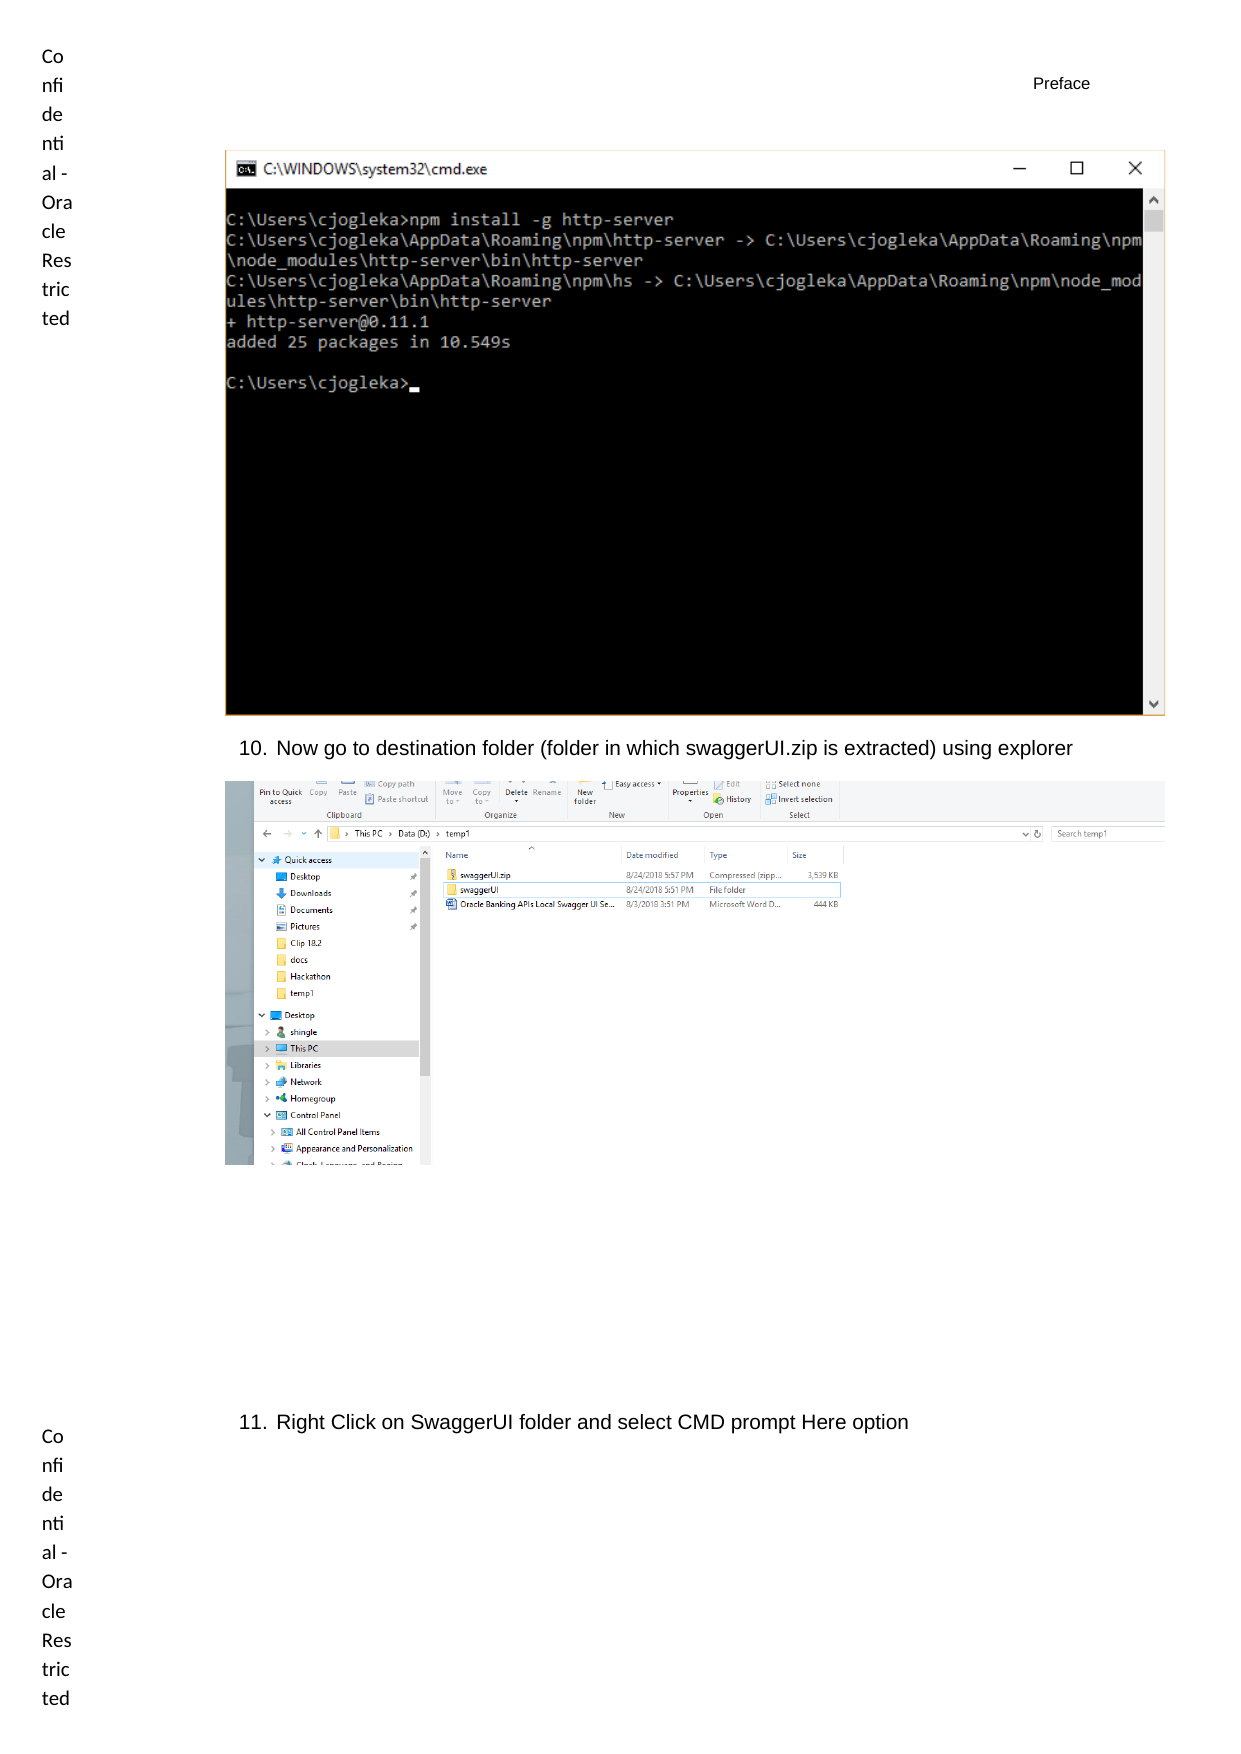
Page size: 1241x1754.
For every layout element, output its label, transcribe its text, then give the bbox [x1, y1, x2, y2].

picture [225, 781, 1166, 1165]
text Now go to destination folder (folder in which swaggerUI.zip is extracted) using explorer [239, 736, 1090, 760]
picture [225, 150, 1166, 716]
text Right Click on SwaggerUI folder and select CMD prompt Here option [239, 1410, 1090, 1434]
